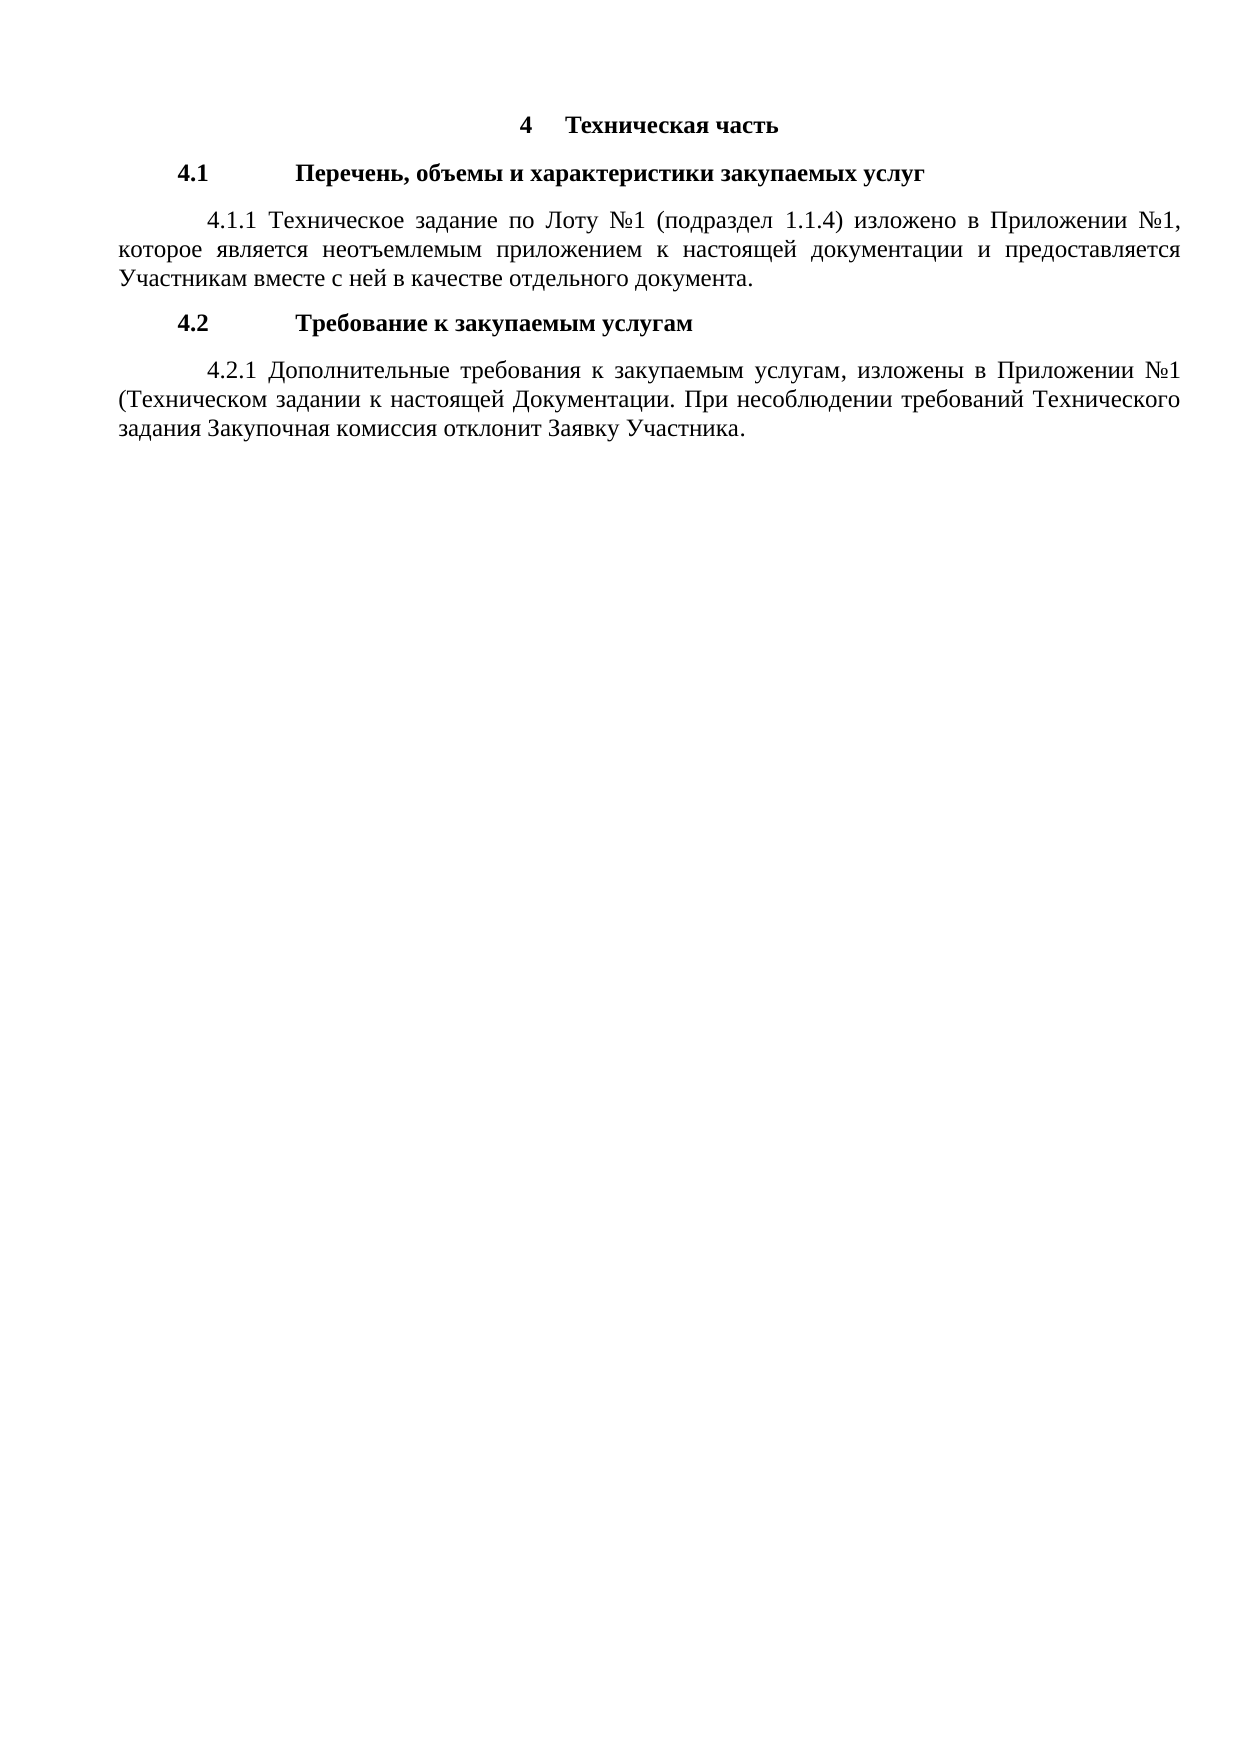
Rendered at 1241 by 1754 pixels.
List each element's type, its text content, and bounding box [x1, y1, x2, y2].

subtitle Дополнительные требования к закупаемым услугам, изложены в Приложении №1 (Техническом задании к настоящей Документации. При несоблюдении требований Технического задания Закупочная комиссия отклонит Заявку Участника. [118, 355, 1181, 442]
subtitle Техническая часть [117, 110, 1181, 139]
subtitle Требование к закупаемым услугам [177, 308, 1181, 337]
subtitle Перечень, объемы и характеристики закупаемых услуг [177, 158, 1181, 187]
subtitle Техническое задание по Лоту №1 (подраздел 1.1.4) изложено в Приложении №1, которое является неотъемлемым приложением к настоящей документации и предоставляется Участникам вместе с ней в качестве отдельного документа. [118, 206, 1181, 292]
